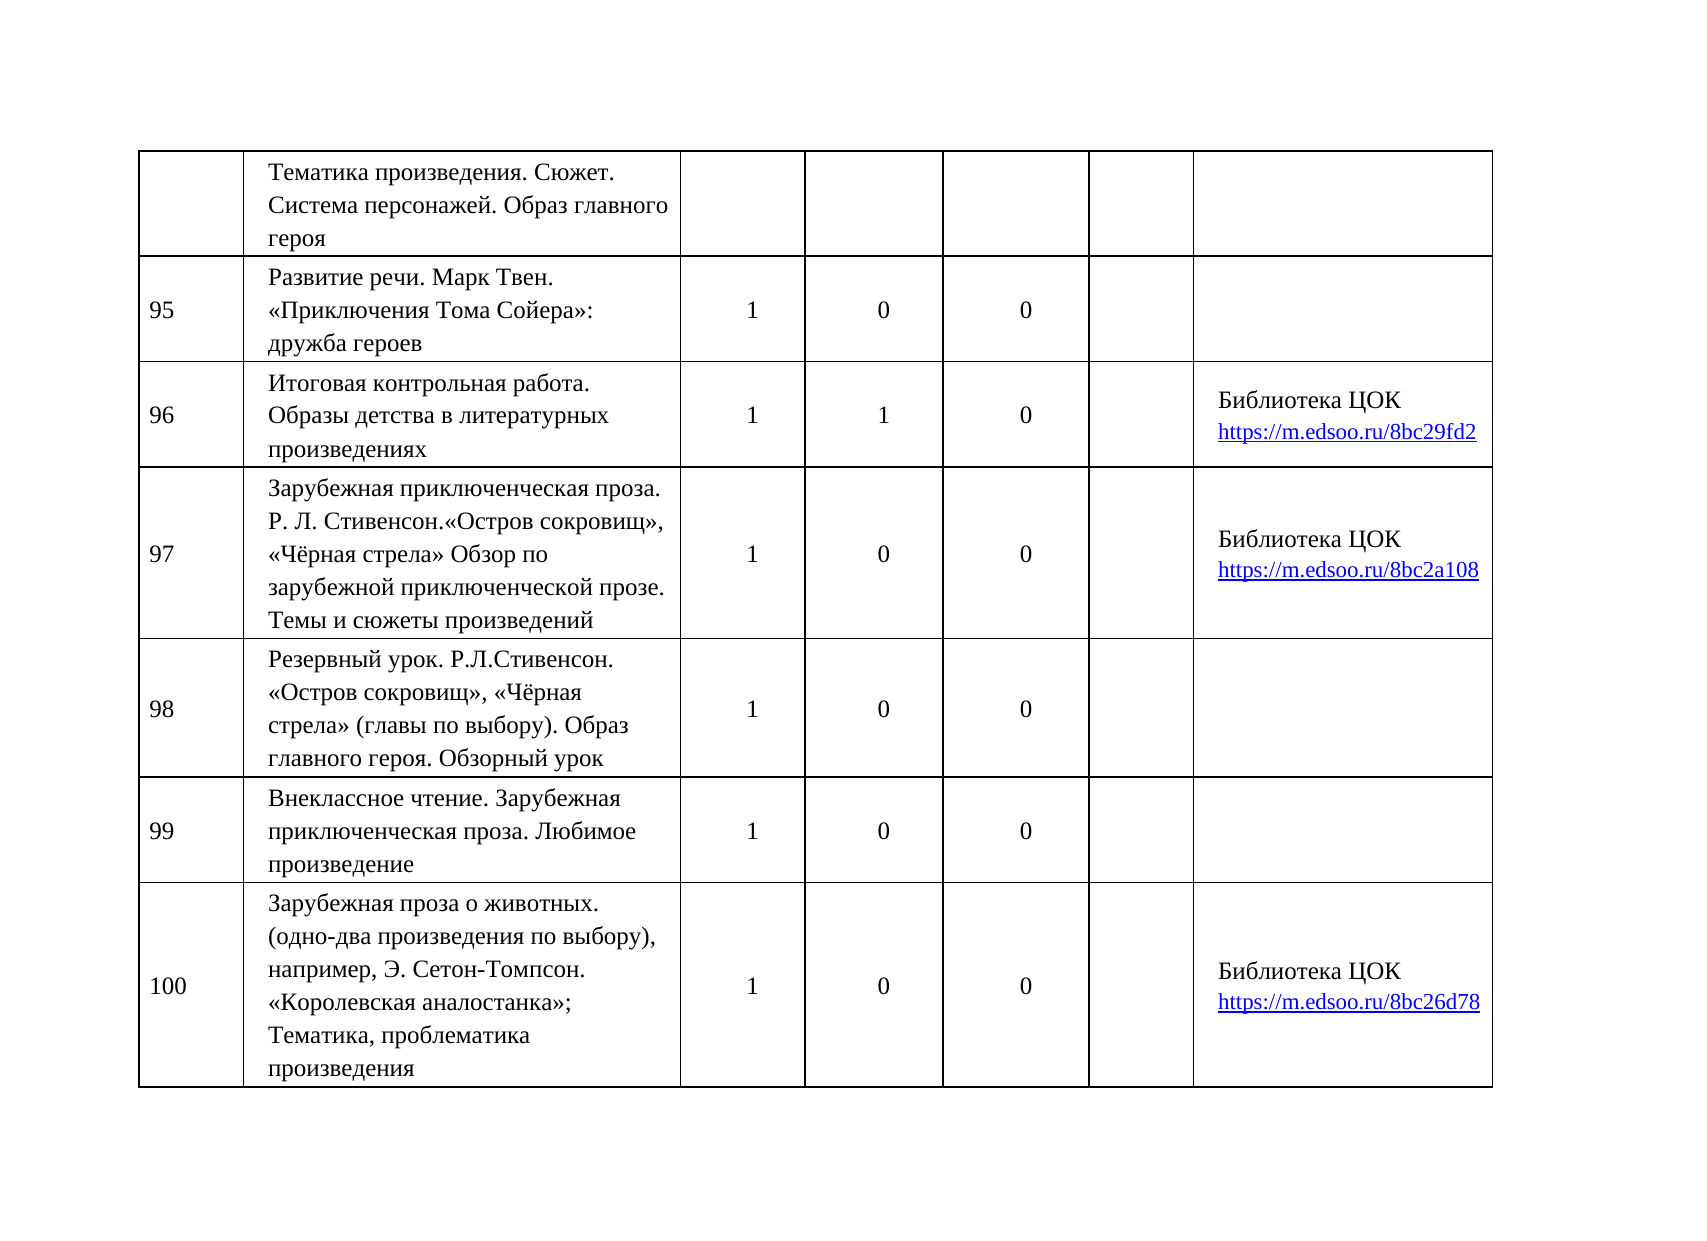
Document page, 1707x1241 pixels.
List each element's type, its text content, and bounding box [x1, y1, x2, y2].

table_cell 1 [681, 883, 804, 1086]
table_cell Внеклассное чтение. Зарубежная приключенческая проза. Любимое произведение [244, 778, 680, 882]
table_cell 0 [806, 639, 942, 776]
table_cell Зарубежная проза о животных. (одно-два произведения по выбору), например, Э. Сетон-Томпсон. «Королевская аналостанка»; Тематика, проблематика произведения [244, 883, 680, 1086]
table_cell 96 [140, 362, 243, 466]
table_cell [1194, 639, 1492, 776]
table_cell [1090, 468, 1193, 638]
table_cell Резервный урок. Р.Л.Стивенсон. «Остров сокровищ», «Чёрная стрела» (главы по выбору). Образ главного героя. Обзорный урок [244, 639, 680, 776]
table_cell 0 [944, 883, 1088, 1086]
table_cell 0 [806, 778, 942, 882]
table_cell 0 [806, 152, 942, 255]
table_cell 0 [944, 639, 1088, 776]
table_cell 1 [681, 152, 804, 255]
table_cell Библиотека ЦОК https://m.edsoo.ru/8bc26d78 [1194, 883, 1492, 1086]
table_cell [1194, 257, 1492, 361]
table_cell [1090, 778, 1193, 882]
table_cell 94 [140, 152, 243, 255]
table_cell [1090, 257, 1193, 361]
table_cell 0 [944, 257, 1088, 361]
table_cell [1090, 639, 1193, 776]
table_cell 1 [681, 257, 804, 361]
table_cell 1 [681, 468, 804, 638]
table_cell 0 [806, 257, 942, 361]
table_cell 0 [806, 883, 942, 1086]
table_cell Итоговая контрольная работа. Образы детства в литературных произведениях [244, 362, 680, 466]
table_cell 99 [140, 778, 243, 882]
table_cell [1194, 152, 1492, 255]
table_cell [1194, 778, 1492, 882]
table_cell 100 [140, 883, 243, 1086]
table_cell Зарубежная приключенческая проза. Р. Л. Стивенсон.«Остров сокровищ», «Чёрная стрела» Обзор по зарубежной приключенческой прозе. Темы и сюжеты произведений [244, 468, 680, 638]
table_cell Библиотека ЦОК https://m.edsoo.ru/8bc29fd2 [1194, 362, 1492, 466]
table_cell Развитие речи. Марк Твен. «Приключения Тома Сойера»: дружба героев [244, 257, 680, 361]
table_cell Библиотека ЦОК https://m.edsoo.ru/8bc2a108 [1194, 468, 1492, 638]
table_cell 1 [681, 639, 804, 776]
table_cell 0 [944, 468, 1088, 638]
table_cell 97 [140, 468, 243, 638]
table_cell [1090, 883, 1193, 1086]
table_cell 0 [944, 778, 1088, 882]
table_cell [244, 152, 680, 255]
table_cell [1090, 152, 1193, 255]
table_cell 95 [140, 257, 243, 361]
table_cell 1 [806, 362, 942, 466]
table_cell 1 [681, 778, 804, 882]
table_cell 1 [681, 362, 804, 466]
table_cell [1090, 362, 1193, 466]
table_cell 0 [944, 152, 1088, 255]
table_cell 0 [944, 362, 1088, 466]
table_cell 0 [806, 468, 942, 638]
table_cell 98 [140, 639, 243, 776]
